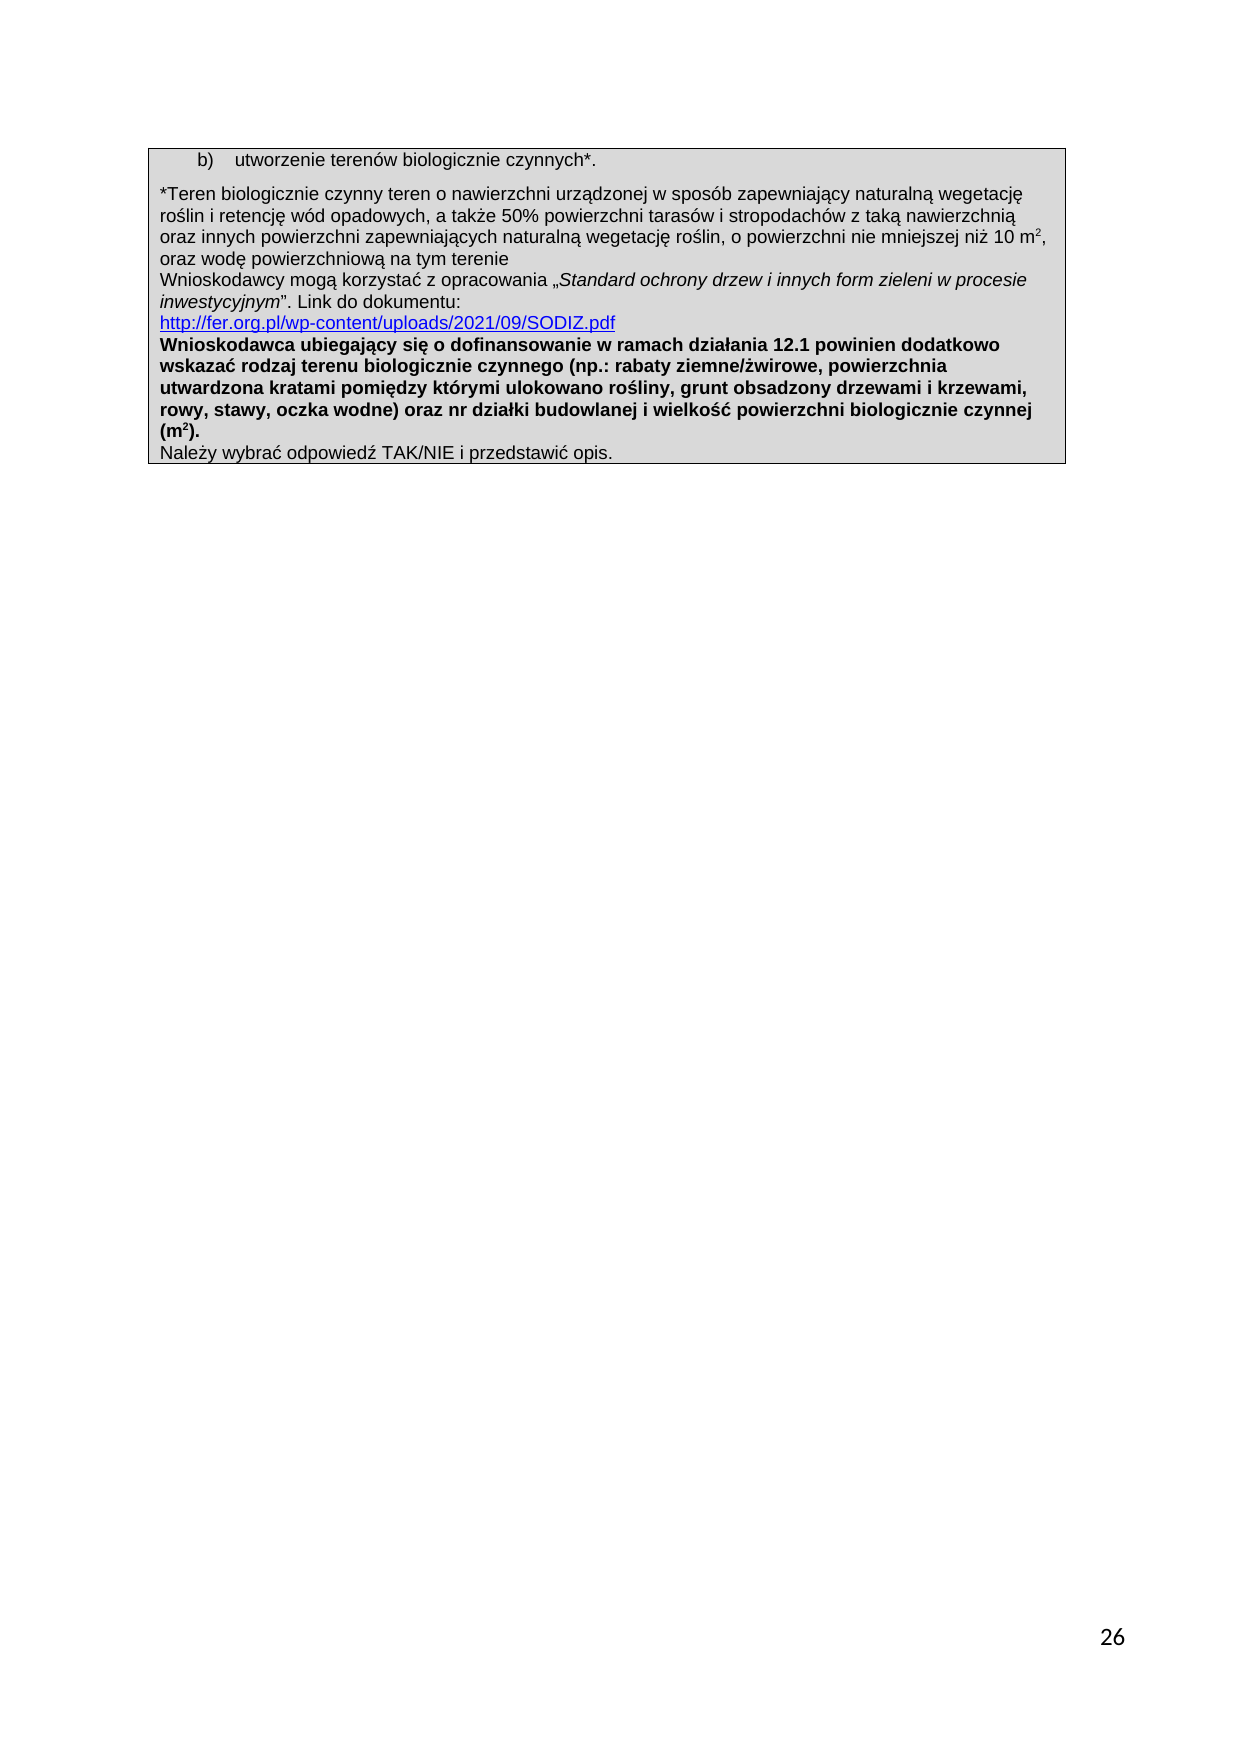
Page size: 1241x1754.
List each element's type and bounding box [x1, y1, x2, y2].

table_header [149, 149, 1065, 463]
